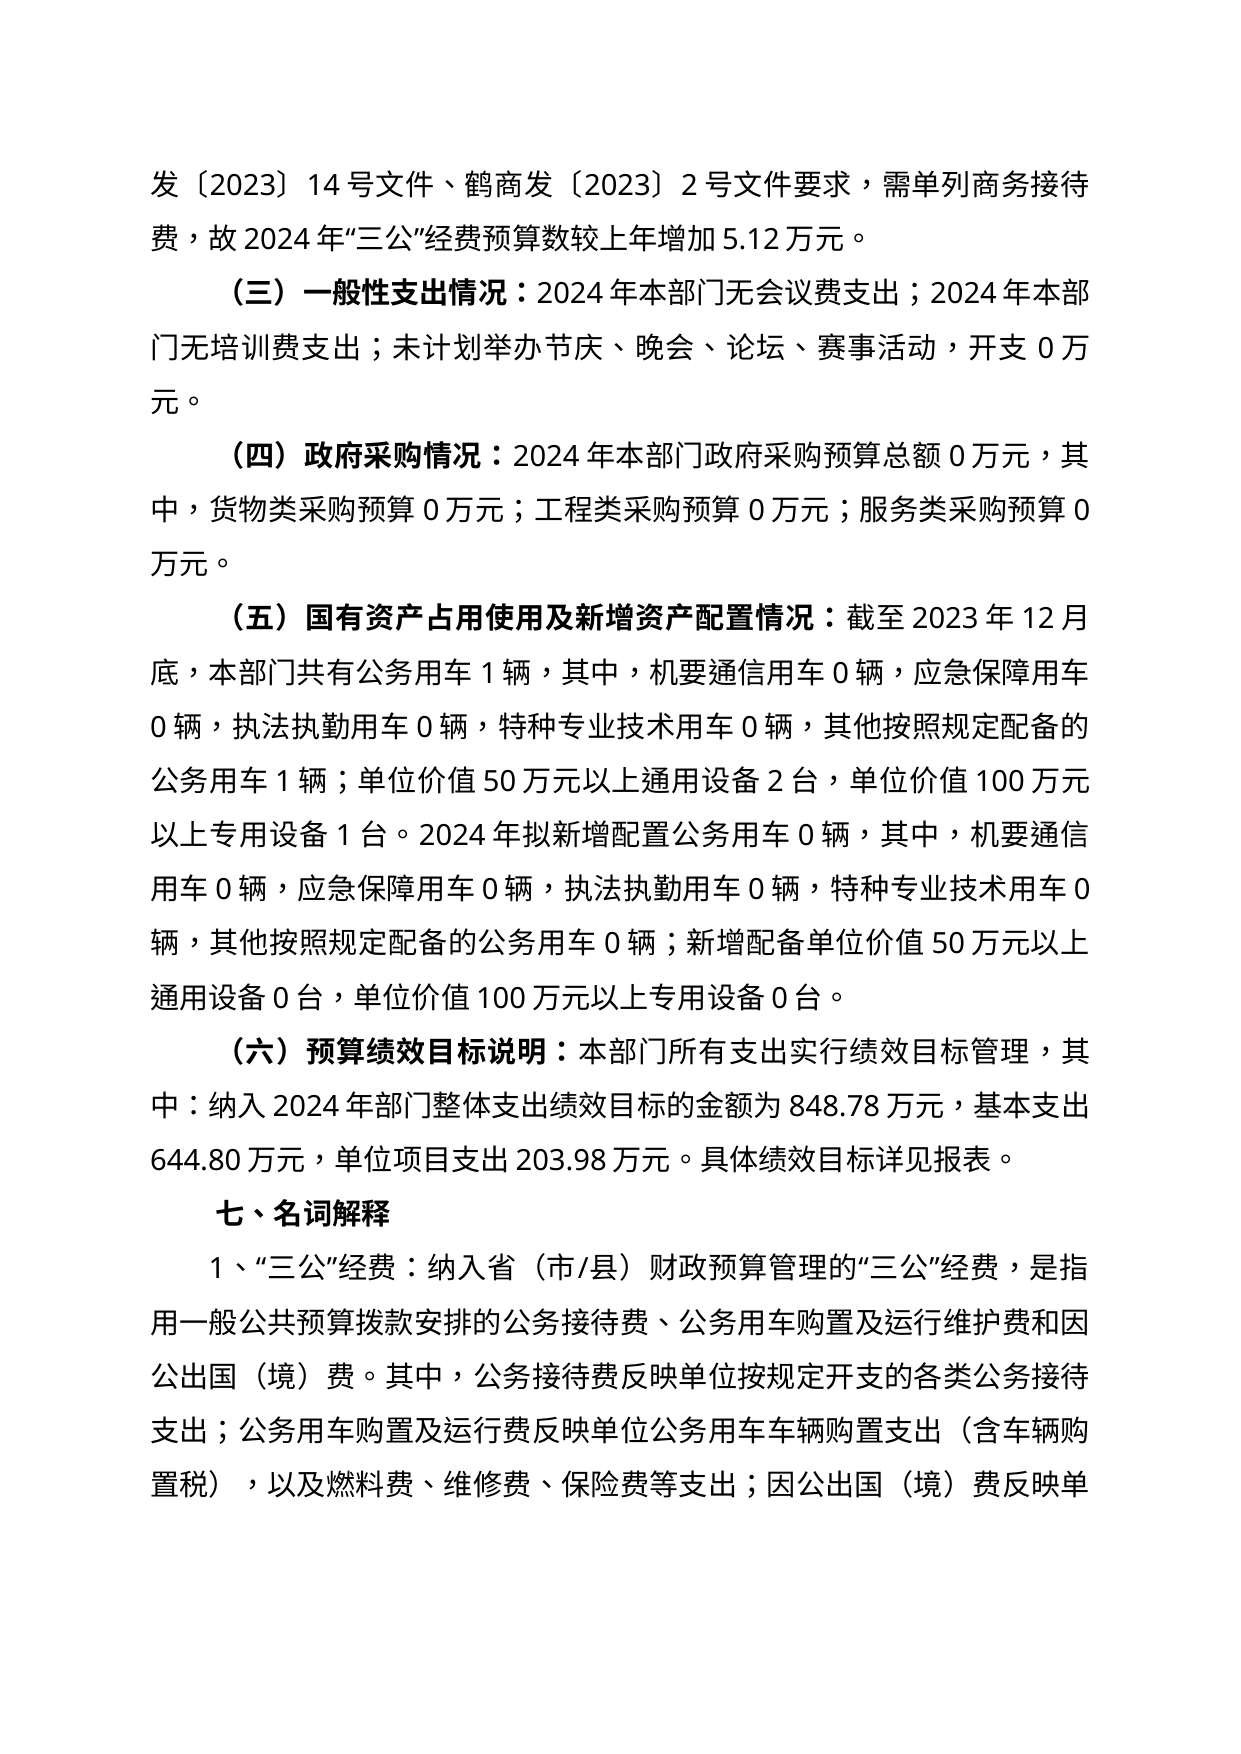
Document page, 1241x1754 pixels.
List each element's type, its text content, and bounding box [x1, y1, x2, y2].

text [150, 150, 1090, 258]
text （三）一般性支出情况：2024年本部门无会议费支出；2024年本部门无培训费支出；未计划举办节庆、晚会、论坛、赛事活动，开支0万元。 [150, 258, 1090, 421]
text 七、名词解释 [150, 1179, 1090, 1233]
text （五）国有资产占用使用及新增资产配置情况：截至2023年12月底，本部门共有公务用车1辆，其中，机要通信用车0辆，应急保障用车0辆，执法执勤用车0辆，特种专业技术用车0辆，其他按照规定配备的公务用车1辆；单位价值50万元以上通用设备2台，单位价值100万元以上专用设备1台。2024年拟新增配置公务用车0辆，其中，机要通信用车0辆，应急保障用车0辆，执法执勤用车0辆，特种专业技术用车0辆，其他按照规定配备的公务用车0辆；新增配备单位价值50万元以上通用设备0台，单位价值100万元以上专用设备0台。 [150, 583, 1090, 1017]
text （六）预算绩效目标说明：本部门所有支出实行绩效目标管理，其中：纳入2024年部门整体支出绩效目标的金额为848.78万元，基本支出644.80万元，单位项目支出203.98万元。具体绩效目标详见报表。 [150, 1017, 1090, 1179]
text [150, 1233, 1090, 1504]
text （四）政府采购情况：2024年本部门政府采购预算总额0万元，其中，货物类采购预算0万元；工程类采购预算0万元；服务类采购预算0万元。 [150, 421, 1090, 583]
